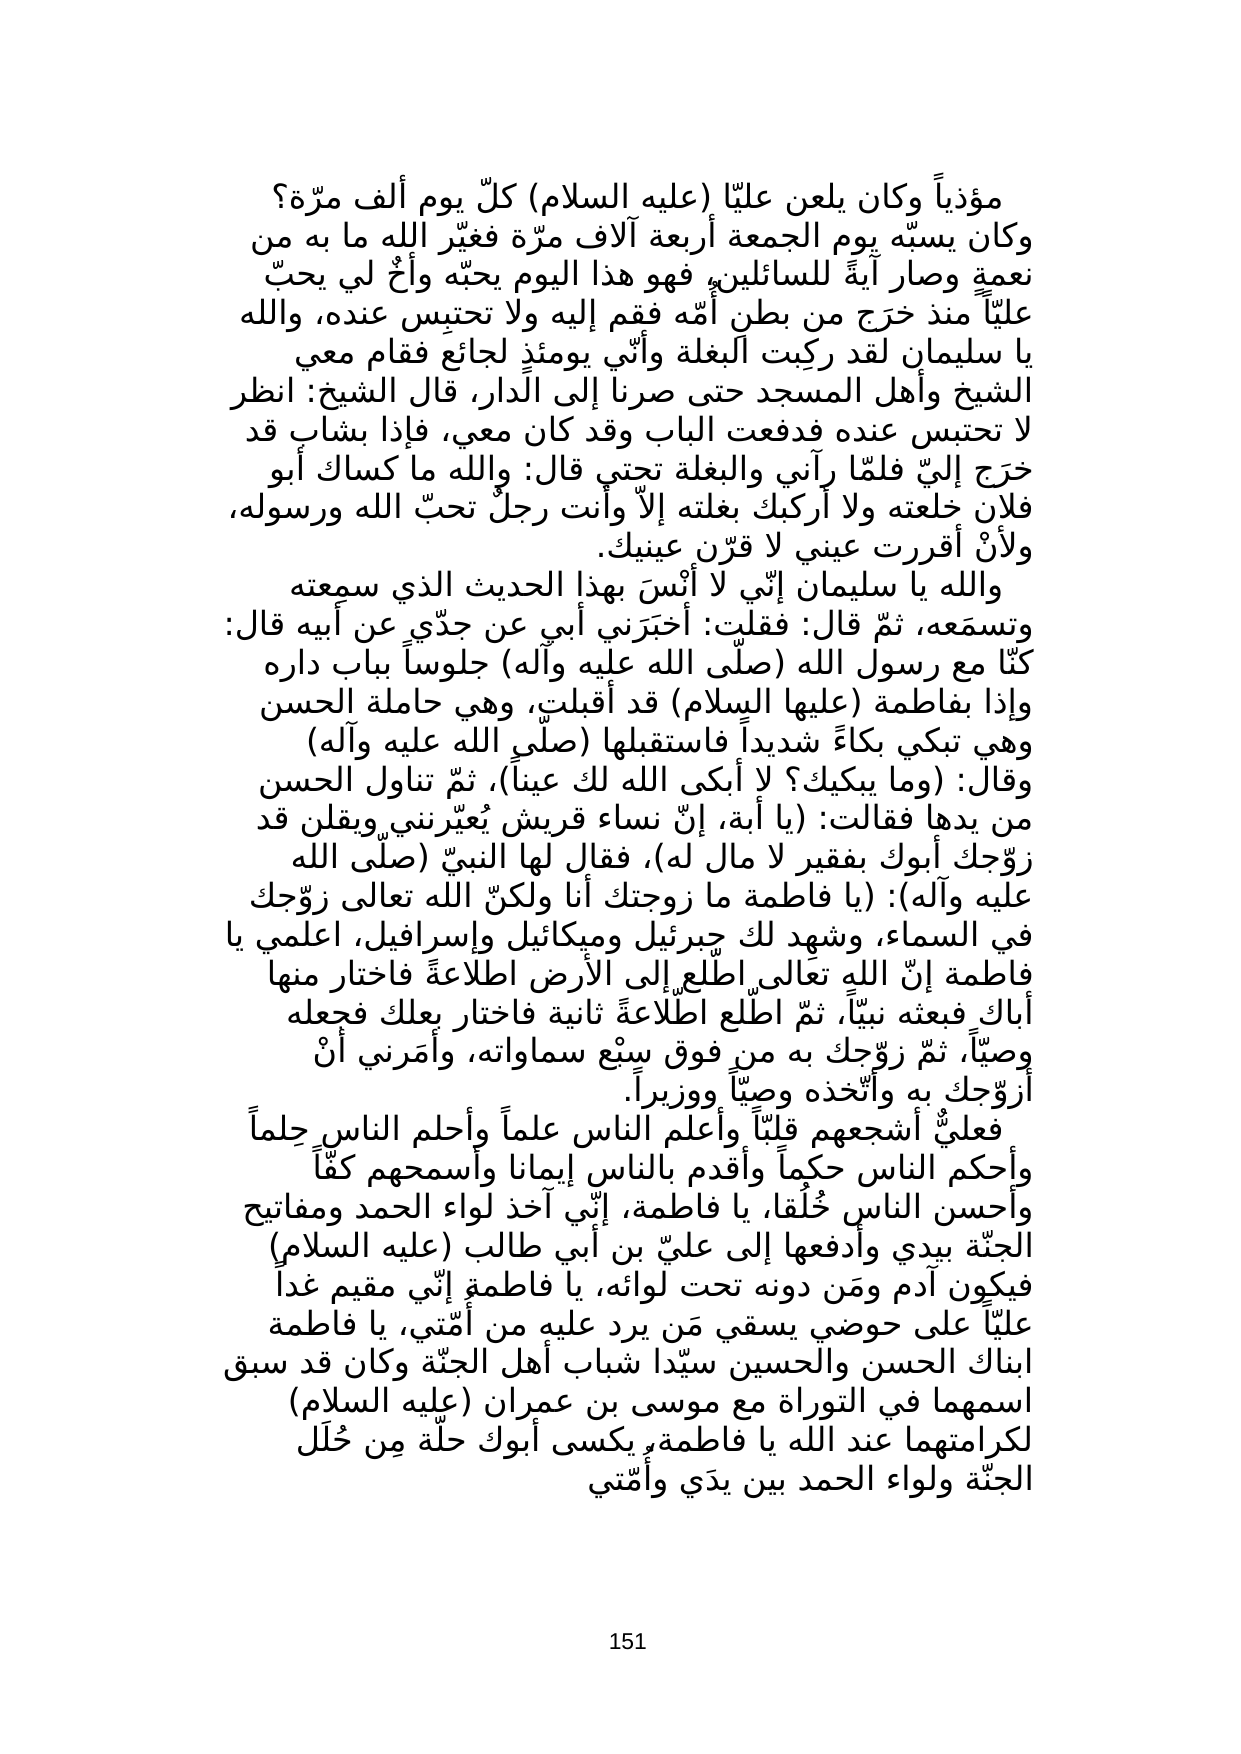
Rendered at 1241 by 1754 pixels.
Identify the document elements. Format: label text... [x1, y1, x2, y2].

text فعليٌّ أشجعهم قلبّاً وأعلم الناس علماً وأحلم الناس حِلماً وأحكم الناس حكماً وأقدم بالناس إيمانا وأسمحهم كفّاً وأحسن الناس خُلُقا، يا فاطمة، إنّي آخذ لواء الحمد ومفاتيح الجنّة بيدي وأدفعها إلى عليّ بن أبي طالب (عليه السلام) فيكون آدم ومَن دونه تحت لوائه، يا فاطمة إنّي مقيم غداً عليّاً على حوضي يسقي مَن يرد عليه من أُمّتي، يا فاطمة ابناك الحسن والحسين سيّدا شباب أهل الجنّة وكان قد سبق اسمهما في التوراة مع موسى بن عمران (عليه السلام) لكرامتهما عند الله يا فاطمة، يكسى أبوك حلّة مِن حُلَل الجنّة ولواء الحمد بين يدَي وأُمّتي [222, 1110, 1033, 1498]
text مؤذياً وكان يلعن عليّا (عليه السلام) كلّ يوم ألف مرّة؟ وكان يسبّه يوم الجمعة أربعة آلاف مرّة فغيّر الله ما به من نعمةٍ وصار آيةً للسائلين، فهو هذا اليوم يحبّه وأخٌ لي يحبّ عليّاً منذ خرَج من بطنِ أُمّه فقم إليه ولا تحتبِس عنده، والله يا سليمان لقد ركِبت البغلة وأنّي يومئذٍ لجائع فقام معي الشيخ وأهل المسجد حتى صرنا إلى الدار، قال الشيخ: انظر لا تحتبس عنده فدفعت الباب وقد كان معي، فإذا بشاب قد خرَج إليّ فلمّا رآني والبغلة تحتي قال: والله ما كساك أبو فلان خلعته ولا أركبك بغلته إلاّ وأنت رجلٌ تحبّ الله ورسوله، ولأنْ أقررت عيني لا قرّن عينيك. [222, 177, 1033, 566]
text والله يا سليمان إنّي لا أنْسَ بهذا الحديث الذي سمِعته وتسمَعه، ثمّ قال: فقلت: أخبَرَني أبي عن جدّي عن أبيه قال: كنّا مع رسول الله (صلّى الله عليه وآله) جلوساً بباب داره وإذا بفاطمة (عليها السلام) قد أقبلت، وهي حاملة الحسن وهي تبكي بكاء‌ً شديداً فاستقبلها (صلّى الله عليه وآله) وقال: (وما يبكيك؟ لا أبكى الله لك عيناً)، ثمّ تناول الحسن من يدها فقالت: (يا أبة، إنّ نساء قريش يُعيّرنني ويقلن قد زوّجك أبوك بفقير لا مال له)، فقال لها النبيّ (صلّى الله عليه وآله): (يا فاطمة ما زوجتك أنا ولكنّ الله تعالى زوّجك في السماء، وشهِد لك جبرئيل وميكائيل وإسرافيل، اعلمي يا فاطمة إنّ الله تعالى اطّلع إلى الأرض اطلاعةً فاختار منها أباك فبعثه نبيّاً، ثمّ اطّلع اطّلاعةً ثانية فاختار بعلك فجعله وصيّاً، ثمّ زوّجك به من فوق سبْع سماواته، وأمَرني أنْ أزوّجك به وأتّخذه وصيّاً ووزيراً. [222, 566, 1033, 1110]
